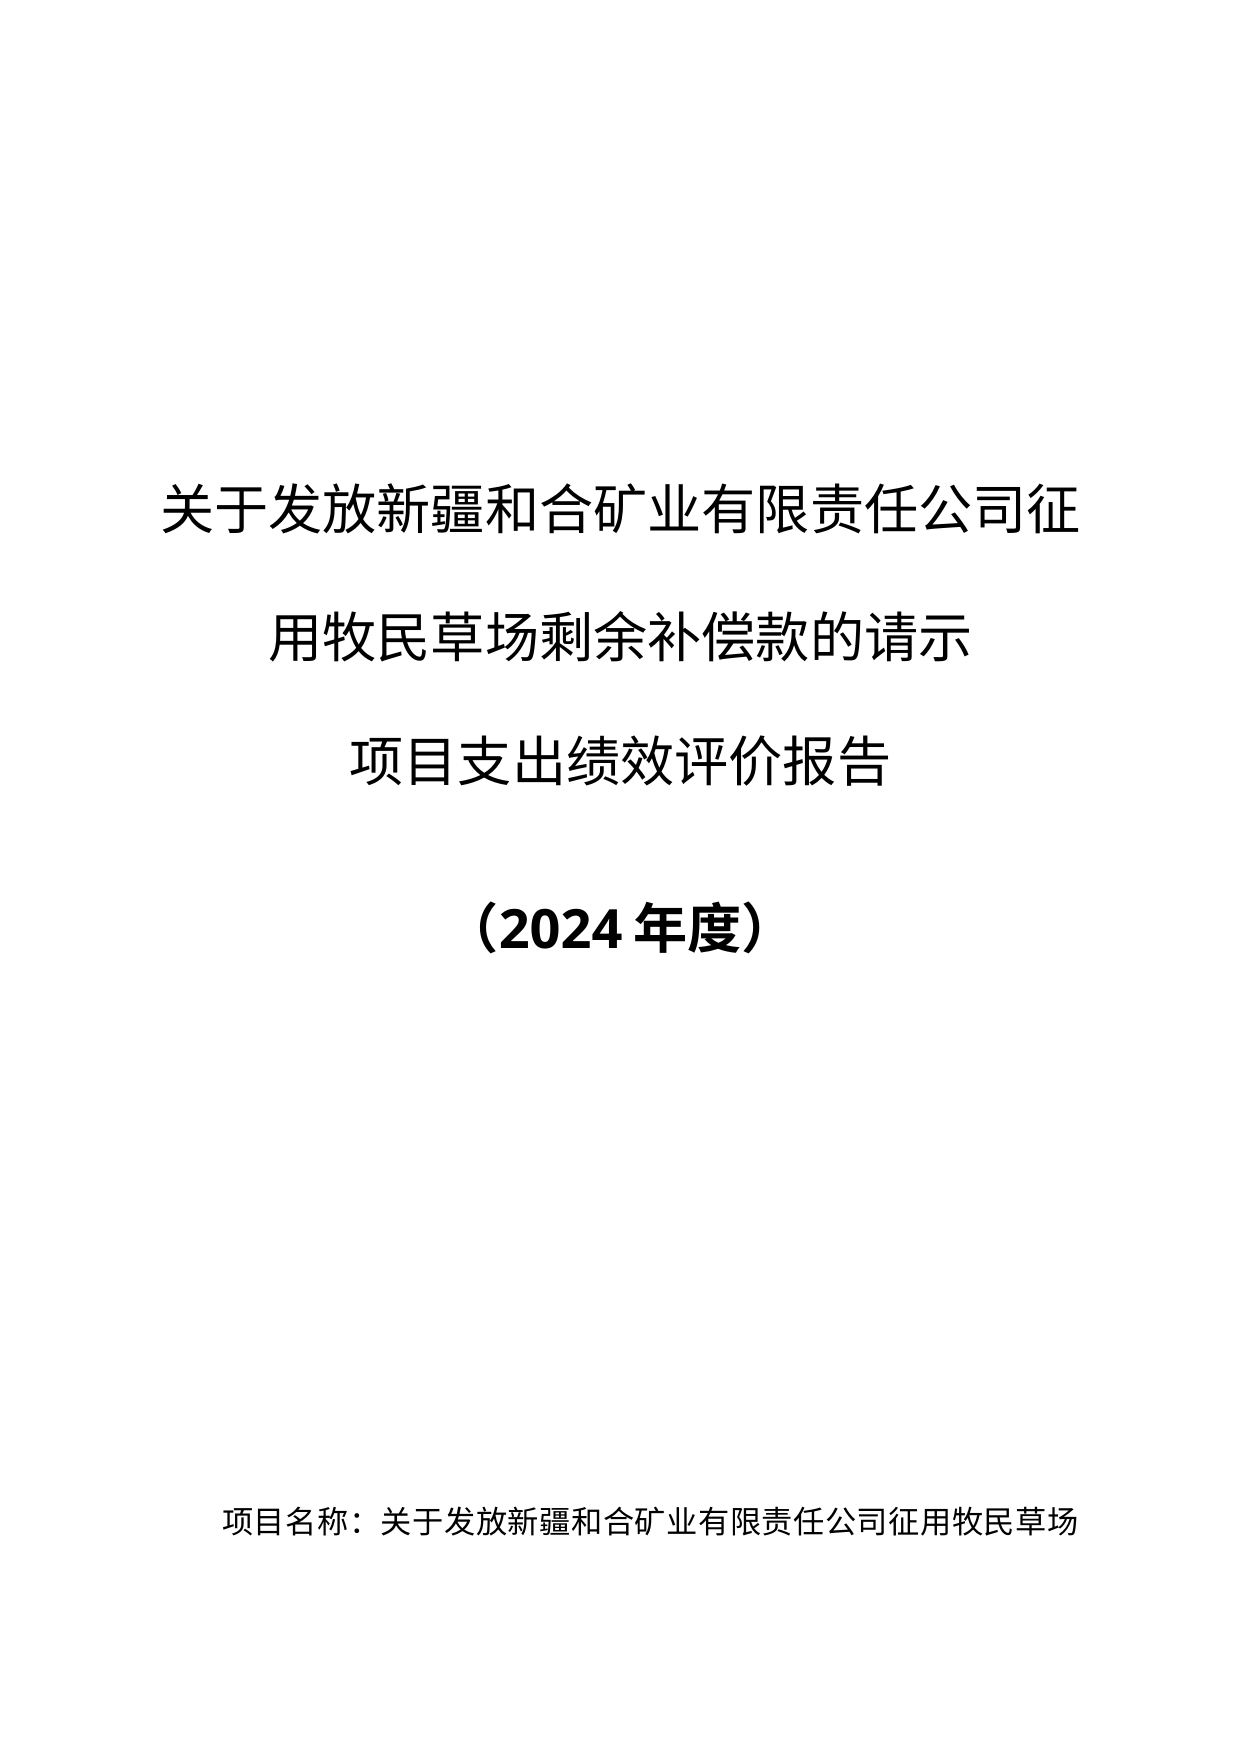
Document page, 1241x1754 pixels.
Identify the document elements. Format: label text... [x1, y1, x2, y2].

text 项目支出绩效评价报告 [159, 715, 1081, 800]
text （2024年度） [159, 882, 1081, 967]
text 关于发放新疆和合矿业有限责任公司征用牧民草场剩余补偿款的请示 [159, 464, 1081, 676]
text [159, 1477, 1081, 1562]
